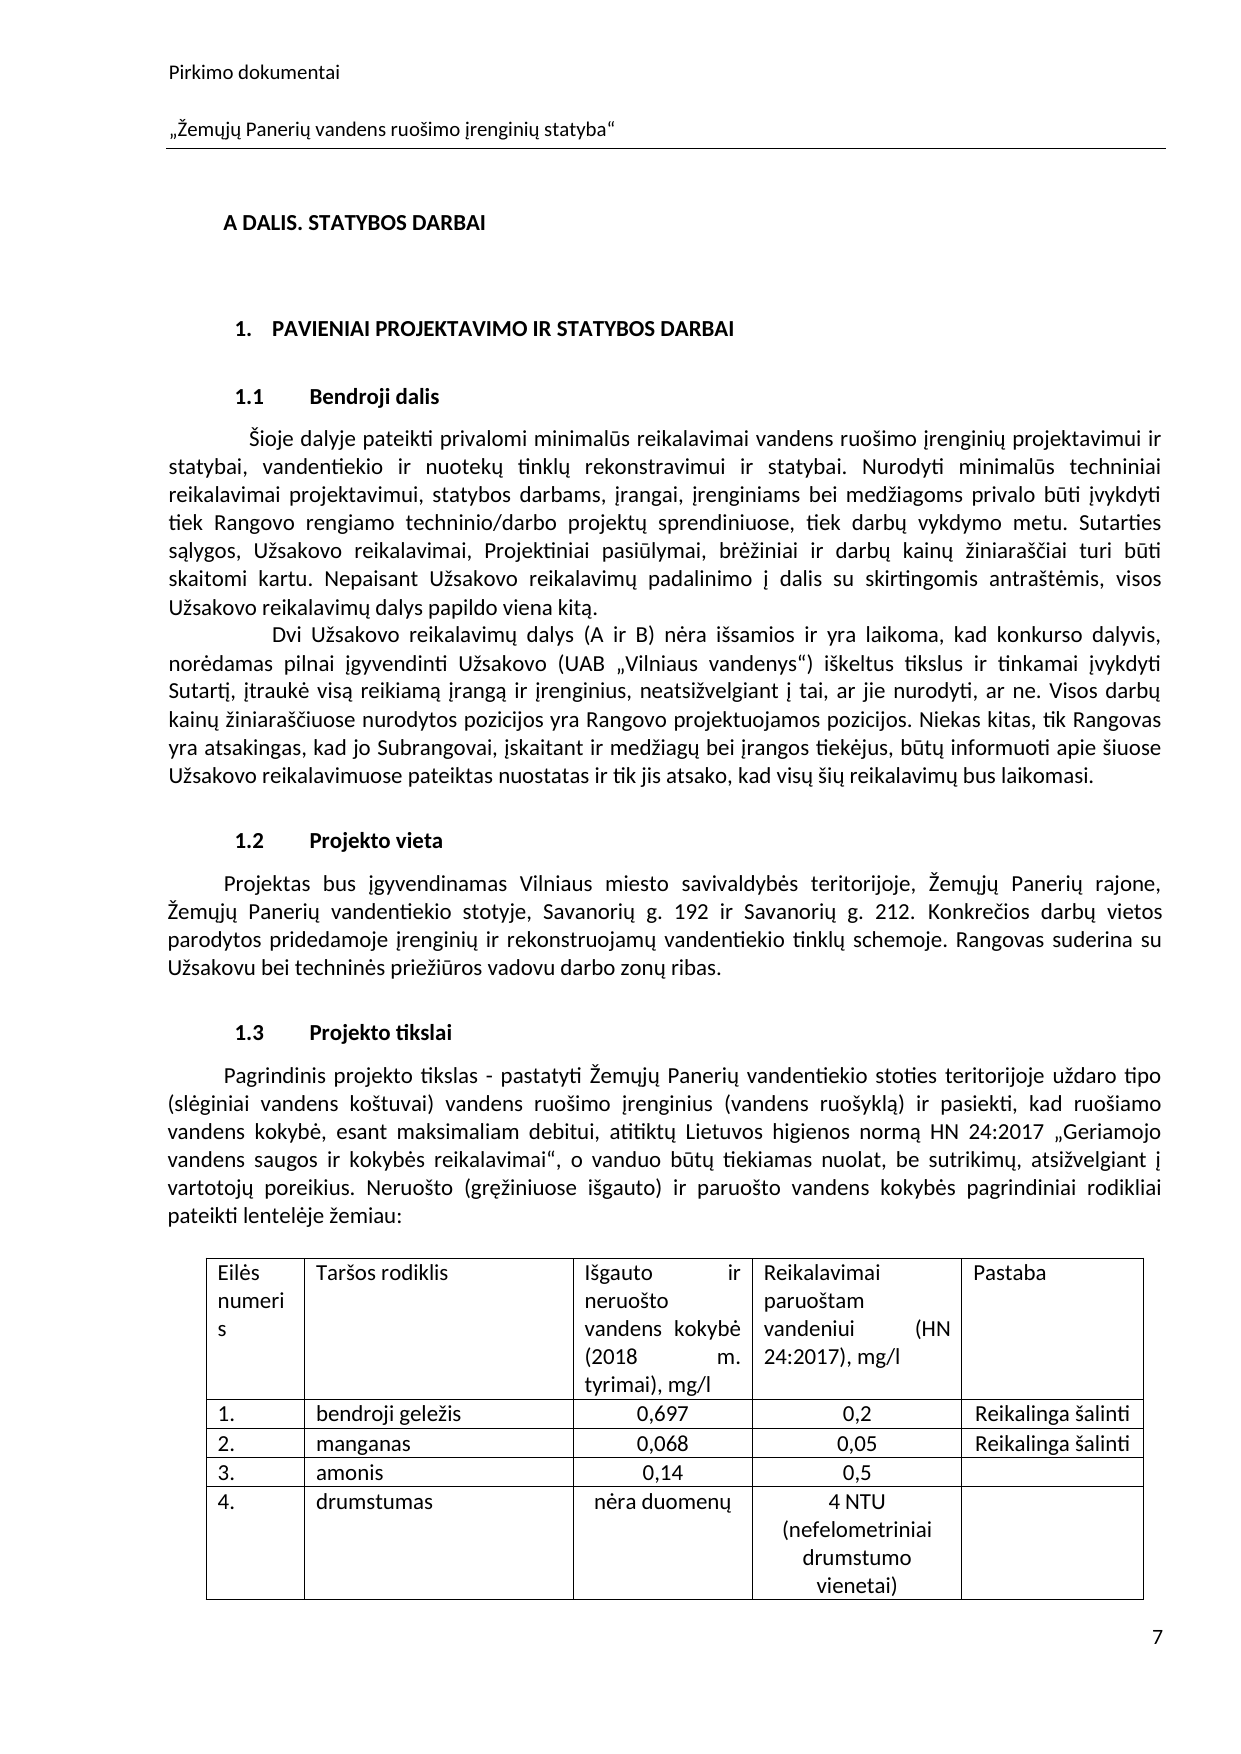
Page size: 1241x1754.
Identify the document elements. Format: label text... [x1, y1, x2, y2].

table_cell 0,697 [574, 1400, 752, 1428]
table_cell [962, 1487, 1143, 1599]
table_cell 4. [207, 1487, 304, 1599]
table_cell Reikalinga šalinti [962, 1400, 1143, 1428]
table_cell 0,5 [753, 1458, 961, 1486]
subtitle A DALIS. STATYBOS DARBAI [223, 208, 1163, 236]
text Pagrindinis projekto tikslas - pastatyti Žemųjų Panerių vandentiekio stoties teritorijoje uždaro tipo (slėginiai vandens koštuvai) vandens ruošimo įrenginius (vandens ruošyklą) ir pasiekti, kad ruošiamo vandens kokybė, esant maksimaliam debitui, atitiktų Lietuvos higienos normą HN 24:2017 „Geriamojo vandens saugos ir kokybės reikalavimai“, o vanduo būtų tiekiamas nuolat, be sutrikimų, atsižvelgiant į vartotojų poreikius. Neruošto (gręžiniuose išgauto) ir paruošto vandens kokybės pagrindiniai rodikliai pateikti lentelėje žemiau: [167, 1061, 1163, 1229]
subtitle Bendroji dalis [234, 382, 1163, 410]
subtitle PAVIENIAI PROJEKTAVIMO IR STATYBOS DARBAI [234, 314, 1163, 342]
table_cell 0,2 [753, 1400, 961, 1428]
table_header Išgauto ir neruošto vandens kokybė (2018 m. tyrimai), mg/l [574, 1259, 752, 1398]
table_cell [962, 1458, 1143, 1486]
table_cell 0,05 [753, 1429, 961, 1457]
table_header Taršos rodiklis [305, 1259, 573, 1398]
table_cell 0,068 [574, 1429, 752, 1457]
subtitle Projekto vieta [234, 826, 1163, 854]
table_header Eilės numeris [207, 1259, 304, 1398]
table_cell Reikalinga šalinti [962, 1429, 1143, 1457]
table_cell amonis [305, 1458, 573, 1486]
table_cell nėra duomenų [574, 1487, 752, 1599]
table_header Reikalavimai paruoštam vandeniui (HN 24:2017), mg/l [753, 1259, 961, 1398]
table_header Pastaba [962, 1259, 1143, 1398]
text Dvi Užsakovo reikalavimų dalys (A ir B) nėra išsamios ir yra laikoma, kad konkurso dalyvis, norėdamas pilnai įgyvendinti Užsakovo (UAB „Vilniaus vandenys“) iškeltus tikslus ir tinkamai įvykdyti Sutartį, įtraukė visą reikiamą įrangą ir įrenginius, neatsižvelgiant į tai, ar jie nurodyti, ar ne. Visos darbų kainų žiniaraščiuose nurodytos pozicijos yra Rangovo projektuojamos pozicijos. Niekas kitas, tik Rangovas yra atsakingas, kad jo Subrangovai, įskaitant ir medžiagų bei įrangos tiekėjus, būtų informuoti apie šiuose Užsakovo reikalavimuose pateiktas nuostatas ir tik jis atsako, kad visų šių reikalavimų bus laikomasi. [168, 621, 1163, 789]
table_cell drumstumas [305, 1487, 573, 1599]
table_cell 3. [207, 1458, 304, 1486]
subtitle Projekto tikslai [234, 1018, 1163, 1047]
table_cell 4 NTU (nefelometriniai drumstumo vienetai) [753, 1487, 961, 1599]
table_cell bendroji geležis [305, 1400, 573, 1428]
table_cell 1. [207, 1400, 304, 1428]
text Šioje dalyje pateikti privalomi minimalūs reikalavimai vandens ruošimo įrenginių projektavimui ir statybai, vandentiekio ir nuotekų tinklų rekonstravimui ir statybai. Nurodyti minimalūs techniniai reikalavimai projektavimui, statybos darbams, įrangai, įrenginiams bei medžiagoms privalo būti įvykdyti tiek Rangovo rengiamo techninio/darbo projektų sprendiniuose, tiek darbų vykdymo metu. Sutarties sąlygos, Užsakovo reikalavimai, Projektiniai pasiūlymai, brėžiniai ir darbų kainų žiniaraščiai turi būti skaitomi kartu. Nepaisant Užsakovo reikalavimų padalinimo į dalis su skirtingomis antraštėmis, visos Užsakovo reikalavimų dalys papildo viena kitą. [168, 424, 1163, 621]
table_cell 0,14 [574, 1458, 752, 1486]
text Projektas bus įgyvendinamas Vilniaus miesto savivaldybės teritorijoje, Žemųjų Panerių rajone, Žemųjų Panerių vandentiekio stotyje, Savanorių g. 192 ir Savanorių g. 212. Konkrečios darbų vietos parodytos pridedamoje įrenginių ir rekonstruojamų vandentiekio tinklų schemoje. Rangovas suderina su Užsakovu bei techninės priežiūros vadovu darbo zonų ribas. [167, 869, 1163, 981]
table_cell manganas [305, 1429, 573, 1457]
table_cell 2. [207, 1429, 304, 1457]
